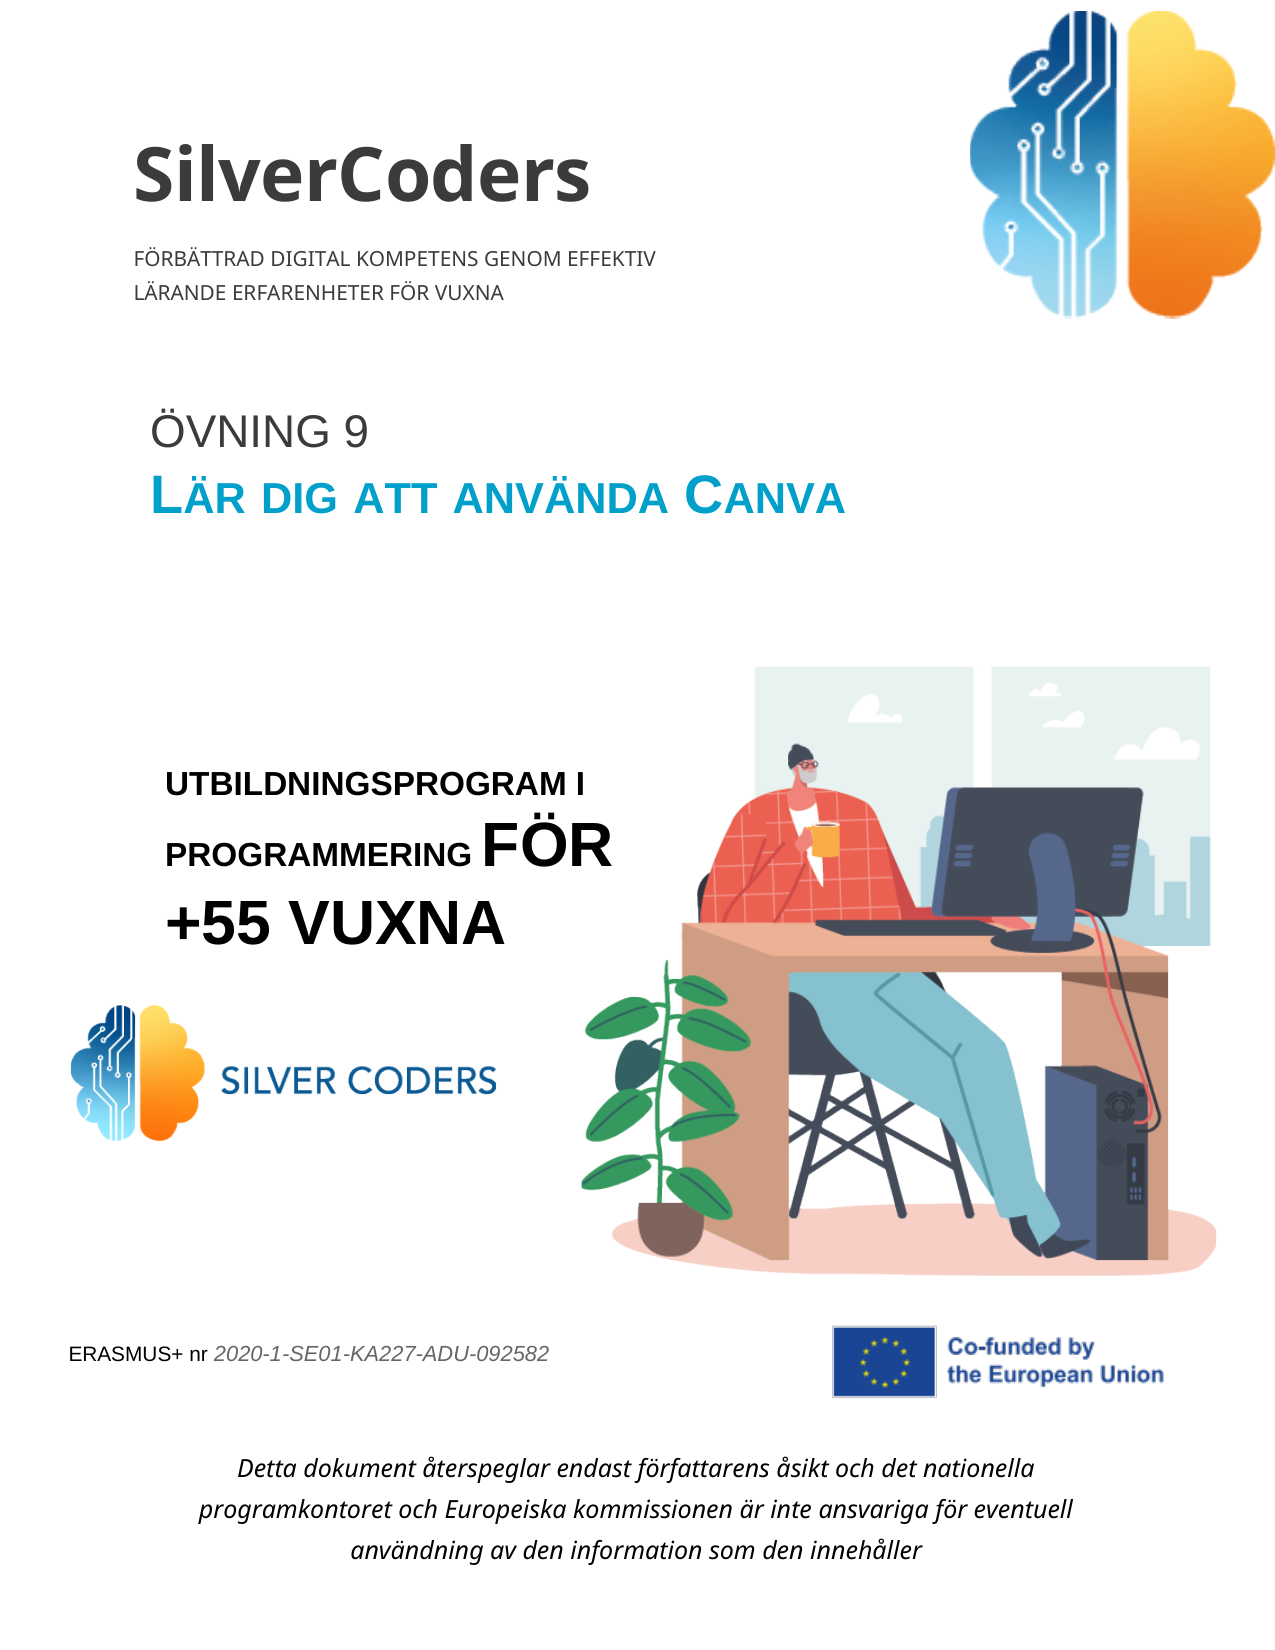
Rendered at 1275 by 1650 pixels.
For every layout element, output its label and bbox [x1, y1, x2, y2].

picture [580, 666, 1216, 1274]
picture [970, 11, 1275, 319]
picture [70, 1005, 497, 1141]
